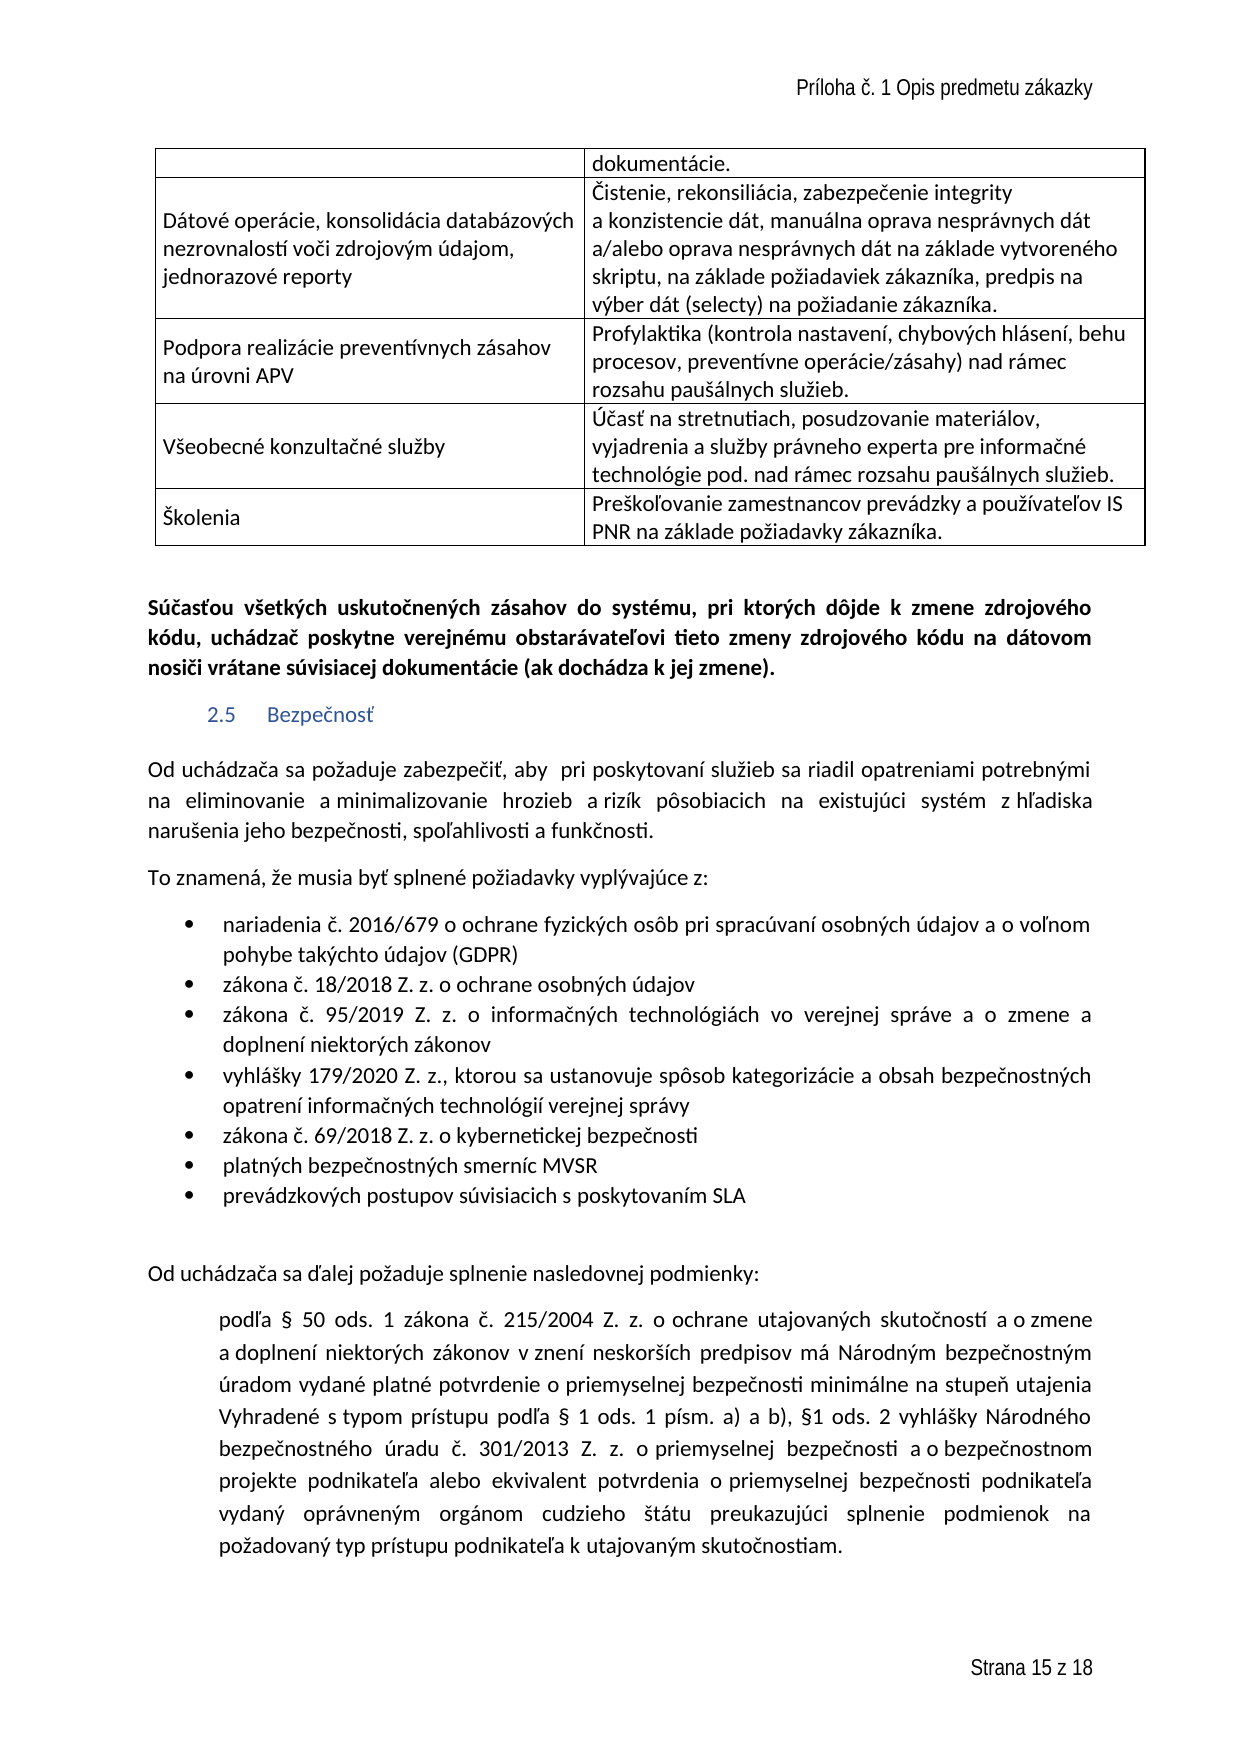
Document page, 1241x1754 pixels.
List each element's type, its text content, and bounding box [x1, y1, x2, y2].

list platných bezpečnostných smerníc MVSR [185, 1151, 1093, 1179]
list zákona č. 69/2018 Z. z. o kybernetickej bezpečnosti [185, 1121, 1093, 1149]
text To znamená, že musia byť splnené požiadavky vyplývajúce z: [148, 863, 1093, 891]
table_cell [585, 149, 1144, 177]
table_cell Dátové operácie, konsolidácia databázových nezrovnalostí voči zdrojovým údajom, jednorazové reporty [156, 178, 584, 318]
list prevádzkových postupov súvisiacich s poskytovaním SLA [185, 1182, 1093, 1209]
table_cell Účasť na stretnutiach, posudzovanie materiálov, vyjadrenia a služby právneho experta pre informačné technológie pod. nad rámec rozsahu paušálnych služieb. [585, 404, 1144, 488]
list podľa § 50 ods. 1 zákona č. 215/2004 Z. z. o ochrane utajovaných skutočností a o zmene a doplnení niektorých zákonov v znení neskorších predpisov má Národným bezpečnostným úradom vydané platné potvrdenie o priemyselnej bezpečnosti minimálne na stupeň utajenia Vyhradené s typom prístupu podľa § 1 ods. 1 písm. a) a b), §1 ods. 2 vyhlášky Národného bezpečnostného úradu č. 301/2013 Z. z. o priemyselnej bezpečnosti a o bezpečnostnom projekte podnikateľa alebo ekvivalent potvrdenia o priemyselnej bezpečnosti podnikateľa vydaný oprávneným orgánom cudzieho štátu preukazujúci splnenie podmienok na požadovaný typ prístupu podnikateľa k utajovaným skutočnostiam. [218, 1306, 1093, 1559]
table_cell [156, 149, 584, 177]
table_cell Všeobecné konzultačné služby [156, 404, 584, 488]
list zákona č. 18/2018 Z. z. o ochrane osobných údajov [185, 970, 1093, 998]
table_cell Profylaktika (kontrola nastavení, chybových hlásení, behu procesov, preventívne operácie/zásahy) nad rámec rozsahu paušálnych služieb. [585, 319, 1144, 403]
list nariadenia č. 2016/679 o ochrane fyzických osôb pri spracúvaní osobných údajov a o voľnom pohybe takýchto údajov (GDPR) [185, 910, 1093, 968]
text Súčasťou všetkých uskutočnených zásahov do systému, pri ktorých dôjde k zmene zdrojového kódu, uchádzač poskytne verejnému obstarávateľovi tieto zmeny zdrojového kódu na dátovom nosiči vrátane súvisiacej dokumentácie (ak dochádza k jej zmene). [148, 593, 1093, 681]
list vyhlášky 179/2020 Z. z., ktorou sa ustanovuje spôsob kategorizácie a obsah bezpečnostných opatrení informačných technológií verejnej správy [185, 1061, 1093, 1119]
text Od uchádzača sa ďalej požaduje splnenie nasledovnej podmienky: [148, 1259, 1093, 1287]
table_cell Školenia [156, 489, 584, 545]
table_cell Čistenie, rekonsiliácia, zabezpečenie integrity a konzistencie dát, manuálna oprava nesprávnych dát a/alebo oprava nesprávnych dát na základe vytvoreného skriptu, na základe požiadaviek zákazníka, predpis na výber dát (selecty) na požiadanie zákazníka. [585, 178, 1144, 318]
list zákona č. 95/2019 Z. z. o informačných technológiách vo verejnej správe a o zmene a doplnení niektorých zákonov [185, 1000, 1093, 1058]
subtitle Bezpečnosť [207, 700, 1093, 728]
table_cell Podpora realizácie preventívnych zásahov na úrovni APV [156, 319, 584, 403]
text Od uchádzača sa požaduje zabezpečiť, aby pri poskytovaní služieb sa riadil opatreniami potrebnými na eliminovanie a minimalizovanie hrozieb a rizík pôsobiacich na existujúci systém z hľadiska narušenia jeho bezpečnosti, spoľahlivosti a funkčnosti. [148, 756, 1093, 844]
table_cell Preškoľovanie zamestnancov prevádzky a používateľov IS PNR na základe požiadavky zákazníka. [585, 489, 1144, 545]
